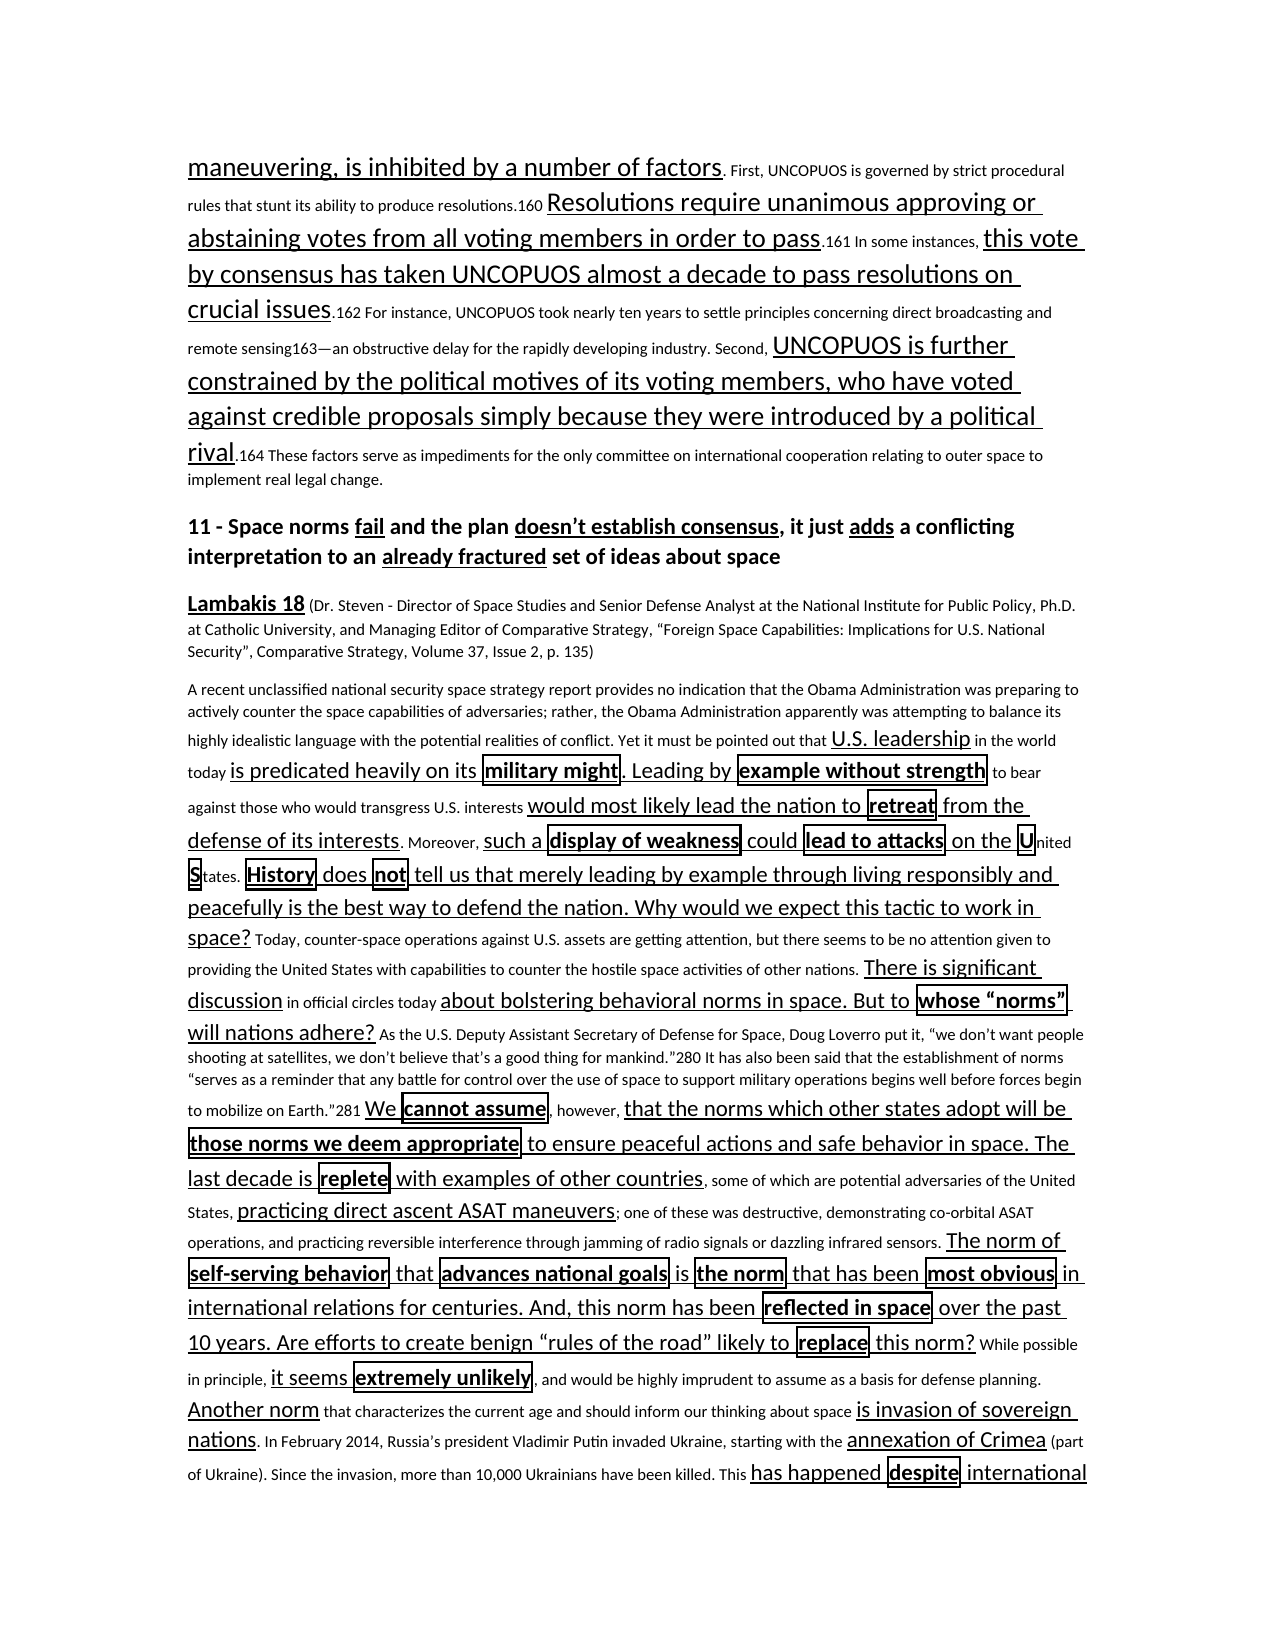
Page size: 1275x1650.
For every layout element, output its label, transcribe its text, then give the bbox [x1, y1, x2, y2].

text Lambakis 18 (Dr. Steven - Director of Space Studies and Senior Defense Analyst at the National Institute for Public Policy, Ph.D. at Catholic University, and Managing Editor of Comparative Strategy, “Foreign Space Capabilities: Implications for U.S. National Security”, Comparative Strategy, Volume 37, Issue 2, p. 135) [187, 589, 1087, 661]
text 11 - Space norms fail and the plan doesn’t establish consensus, it just adds a conflicting interpretation to an already fractured set of ideas about space [187, 512, 1087, 571]
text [187, 150, 1087, 490]
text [187, 679, 1087, 1488]
